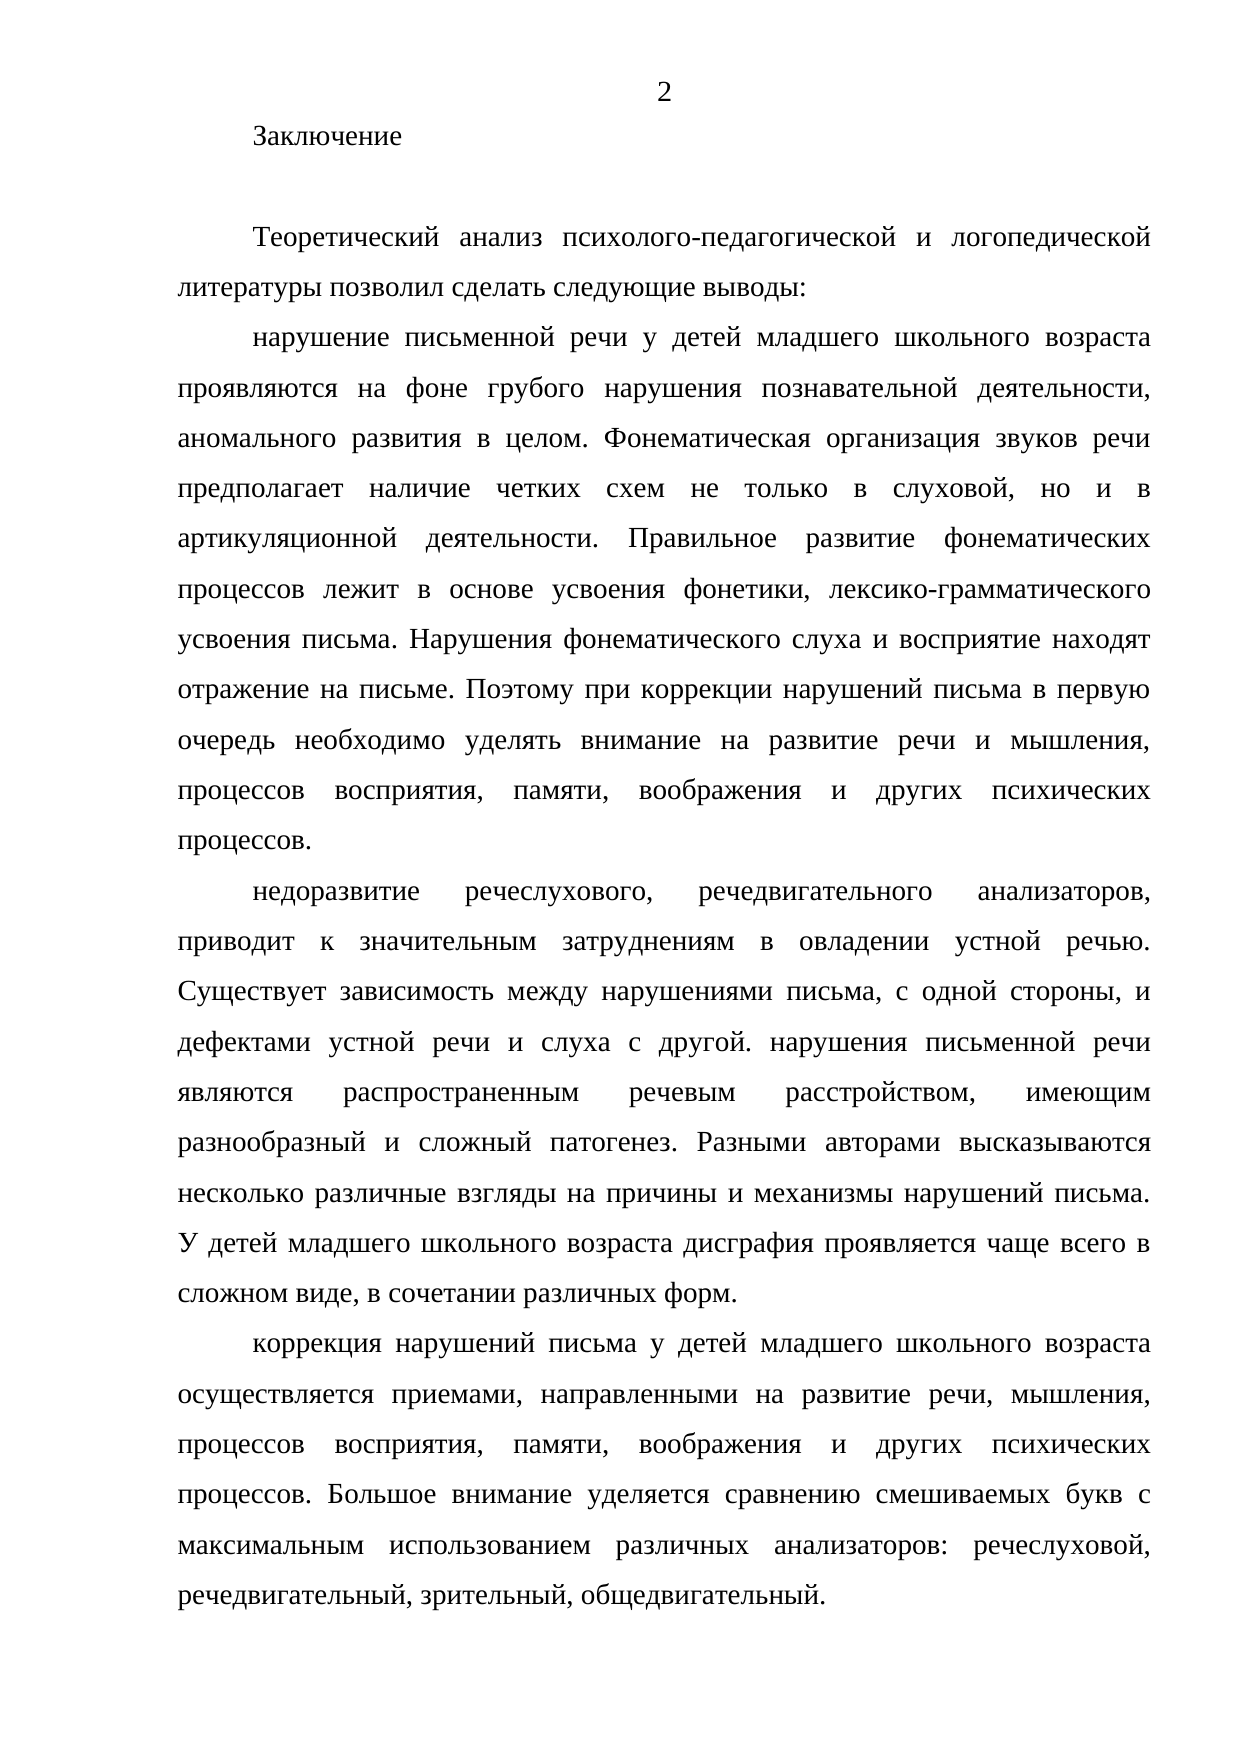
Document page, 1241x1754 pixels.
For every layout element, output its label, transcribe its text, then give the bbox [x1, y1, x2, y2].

text Заключение [177, 118, 1152, 152]
text Теоретический анализ психолого-педагогической и логопедической литературы позволил сделать следующие выводы: [177, 219, 1152, 303]
text нарушение письменной речи у детей младшего школьного возраста проявляются на фоне грубого нарушения познавательной деятельности, аномального развития в целом. Фонематическая организация звуков речи предполагает наличие четких схем не только в слуховой, но и в артикуляционной деятельности. Правильное развитие фонематических процессов лежит в основе усвоения фонетики, лексико-грамматического усвоения письма. Нарушения фонематического слуха и восприятие находят отражение на письме. Поэтому при коррекции нарушений письма в первую очередь необходимо уделять внимание на развитие речи и мышления, процессов восприятия, памяти, воображения и других психических процессов. [177, 319, 1152, 856]
text коррекция нарушений письма у детей младшего школьного возраста осуществляется приемами, направленными на развитие речи, мышления, процессов восприятия, памяти, воображения и других психических процессов. Большое внимание уделяется сравнению смешиваемых букв с максимальным использованием различных анализаторов: речеслуховой, речедвигательный, зрительный, общедвигательный. [177, 1326, 1152, 1611]
text недоразвитие речеслухового, речедвигательного анализаторов, приводит к значительным затруднениям в овладении устной речью. Существует зависимость между нарушениями письма, с одной стороны, и дефектами устной речи и слуха с другой. нарушения письменной речи являются распространенным речевым расстройством, имеющим разнообразный и сложный патогенез. Разными авторами высказываются несколько различные взгляды на причины и механизмы нарушений письма. У детей младшего школьного возраста дисграфия проявляется чаще всего в сложном виде, в сочетании различных форм. [177, 873, 1152, 1309]
